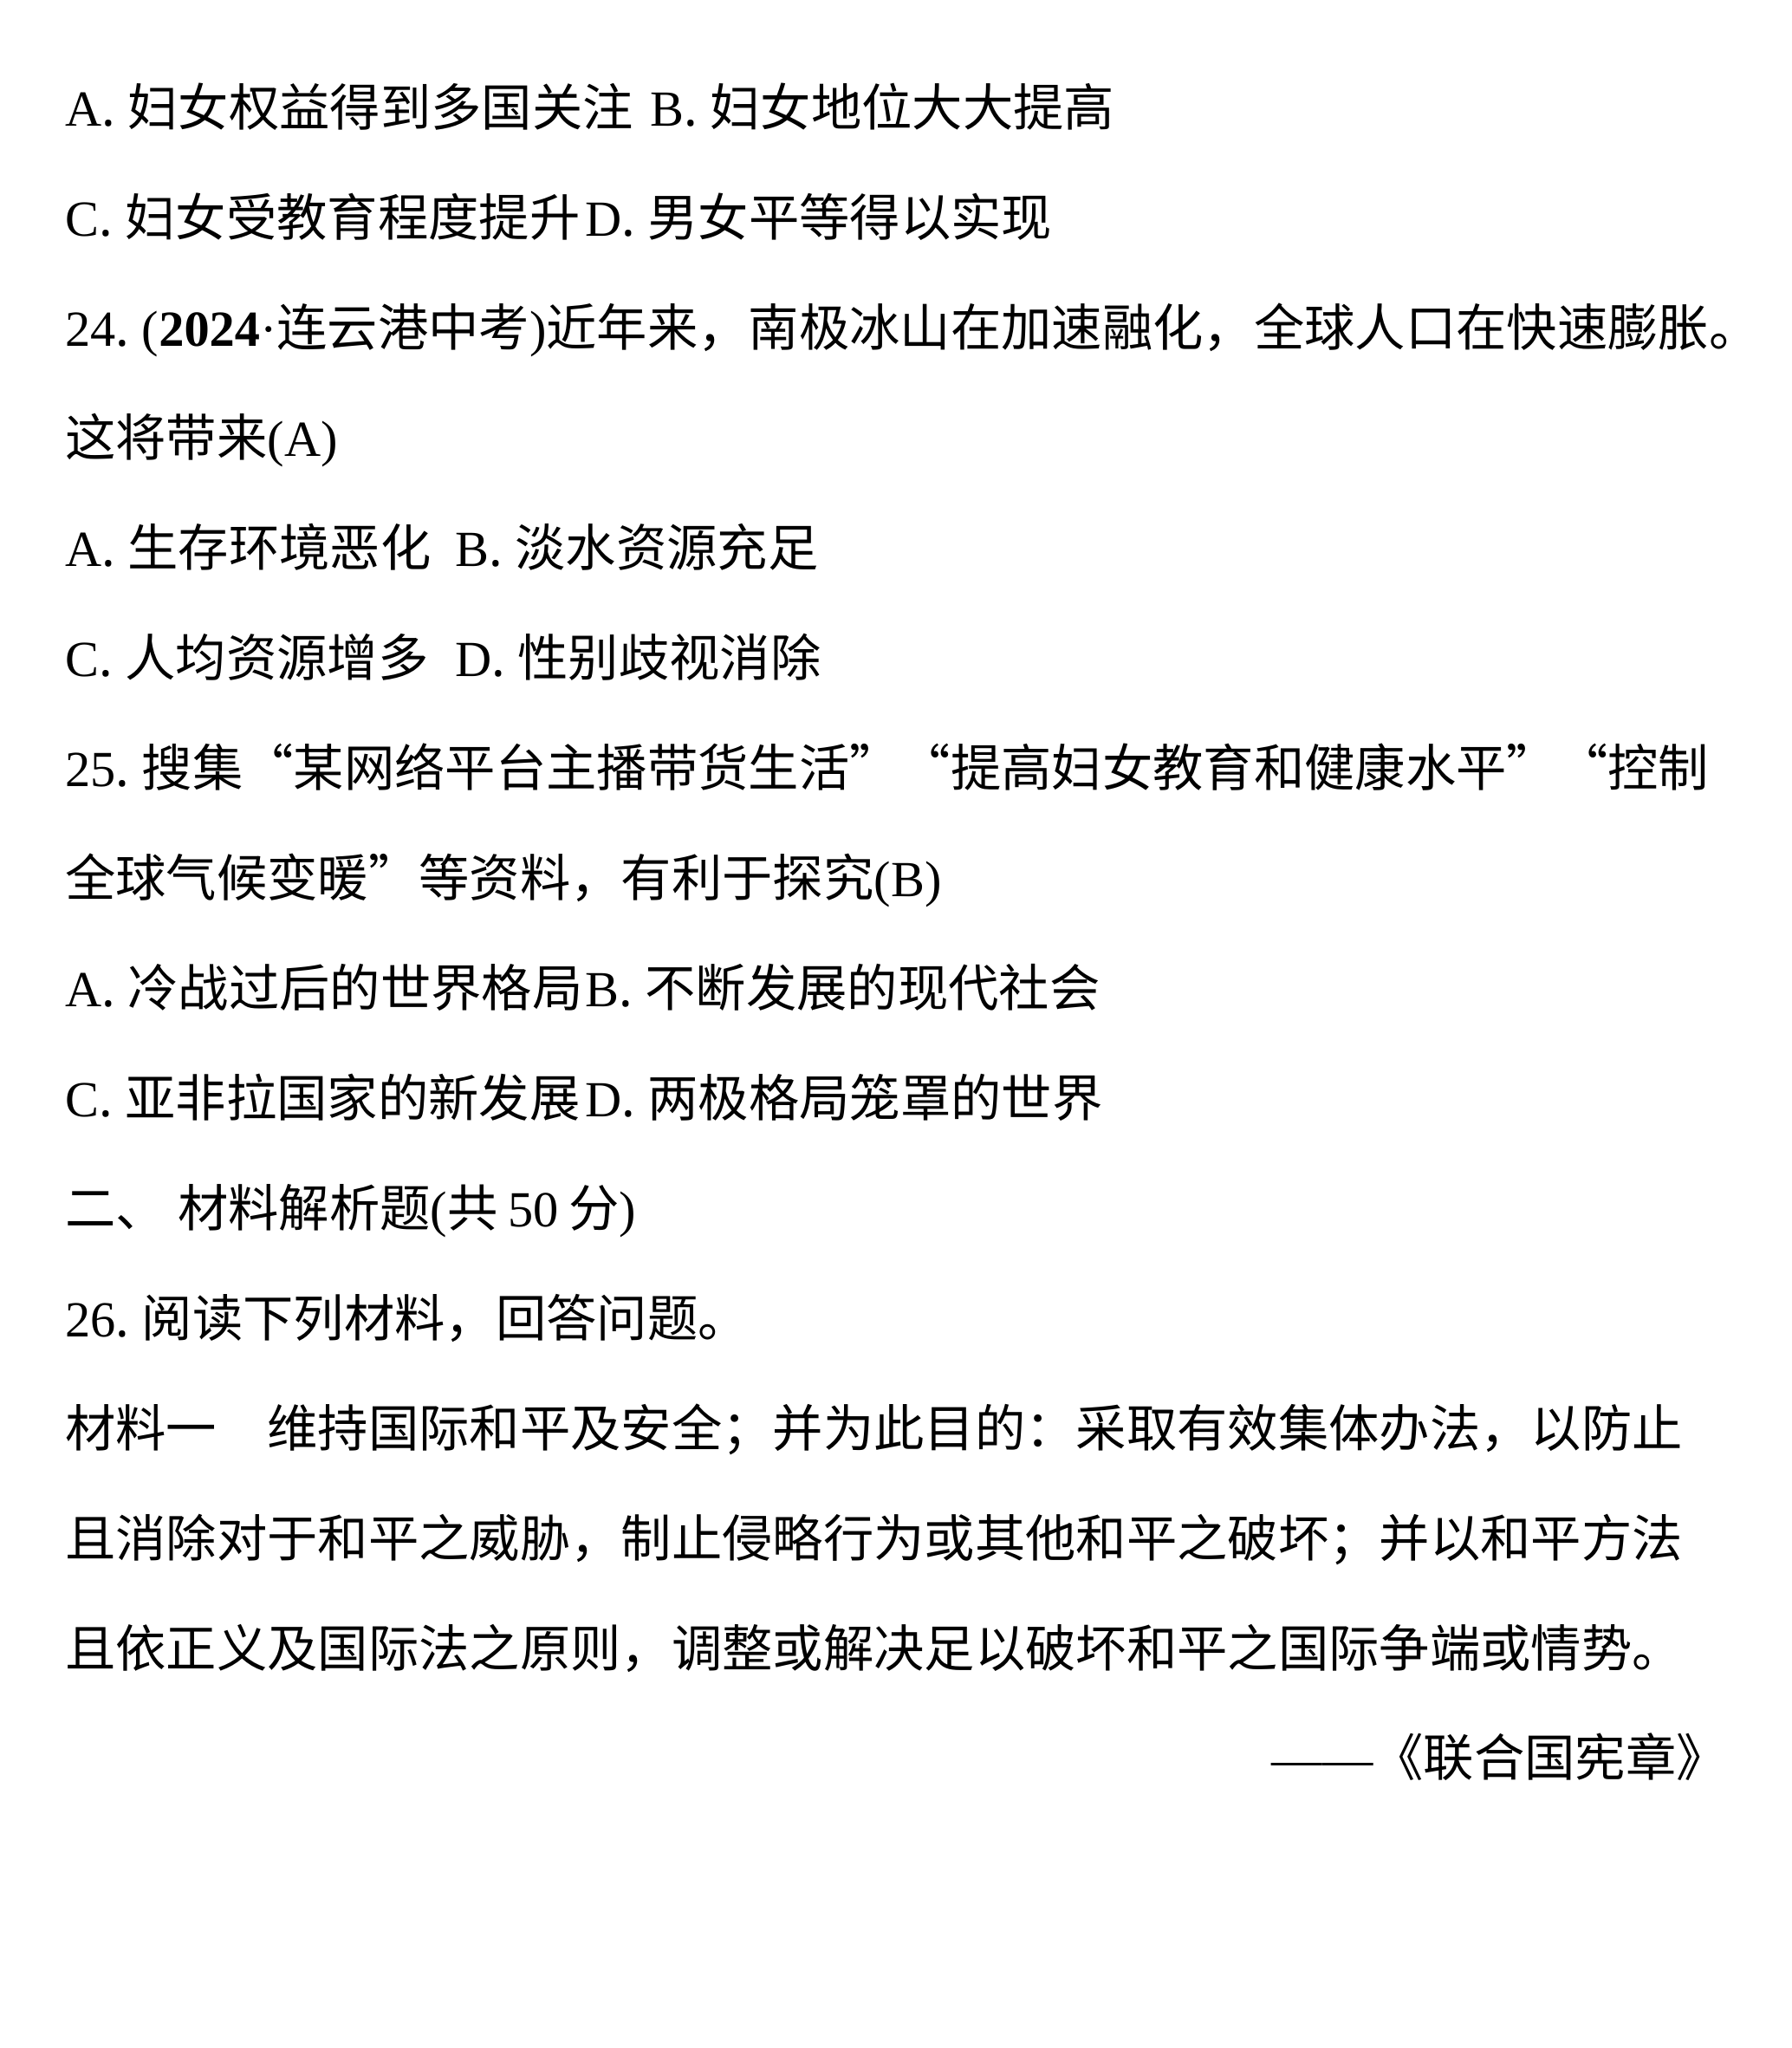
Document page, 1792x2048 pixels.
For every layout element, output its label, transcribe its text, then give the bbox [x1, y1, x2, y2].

text 二、 材料解析题(共50分) [65, 1168, 1726, 1242]
text ——《联合国宪章》 [65, 1718, 1726, 1791]
text 25. 搜集“某网络平台主播带货生活”“提高妇女教育和健康水平”“控制全球气候变暖”等资料，有利于探究(B) [65, 728, 1726, 912]
text 材料一 维持国际和平及安全；并为此目的：采取有效集体办法，以防止且消除对于和平之威胁，制止侵略行为或其他和平之破坏；并以和平方法且依正义及国际法之原则，调整或解决足以破坏和平之国际争端或情势。 [65, 1388, 1726, 1681]
text C. 妇女受教育程度提升 D. 男女平等得以实现 [65, 178, 1726, 251]
text C. 人均资源增多 D. 性别歧视消除 [65, 618, 1726, 692]
text A. 生存环境恶化 B. 淡水资源充足 [65, 508, 1726, 582]
text 24. (2024·连云港中考)近年来，南极冰山在加速融化，全球人口在快速膨胀。这将带来(A) [65, 288, 1726, 471]
text A. 妇女权益得到多国关注 B. 妇女地位大大提高 [65, 68, 1726, 140]
text C. 亚非拉国家的新发展 D. 两极格局笼罩的世界 [65, 1058, 1726, 1132]
text 26. 阅读下列材料，回答问题。 [65, 1278, 1726, 1351]
text A. 冷战过后的世界格局 B. 不断发展的现代社会 [65, 948, 1726, 1021]
